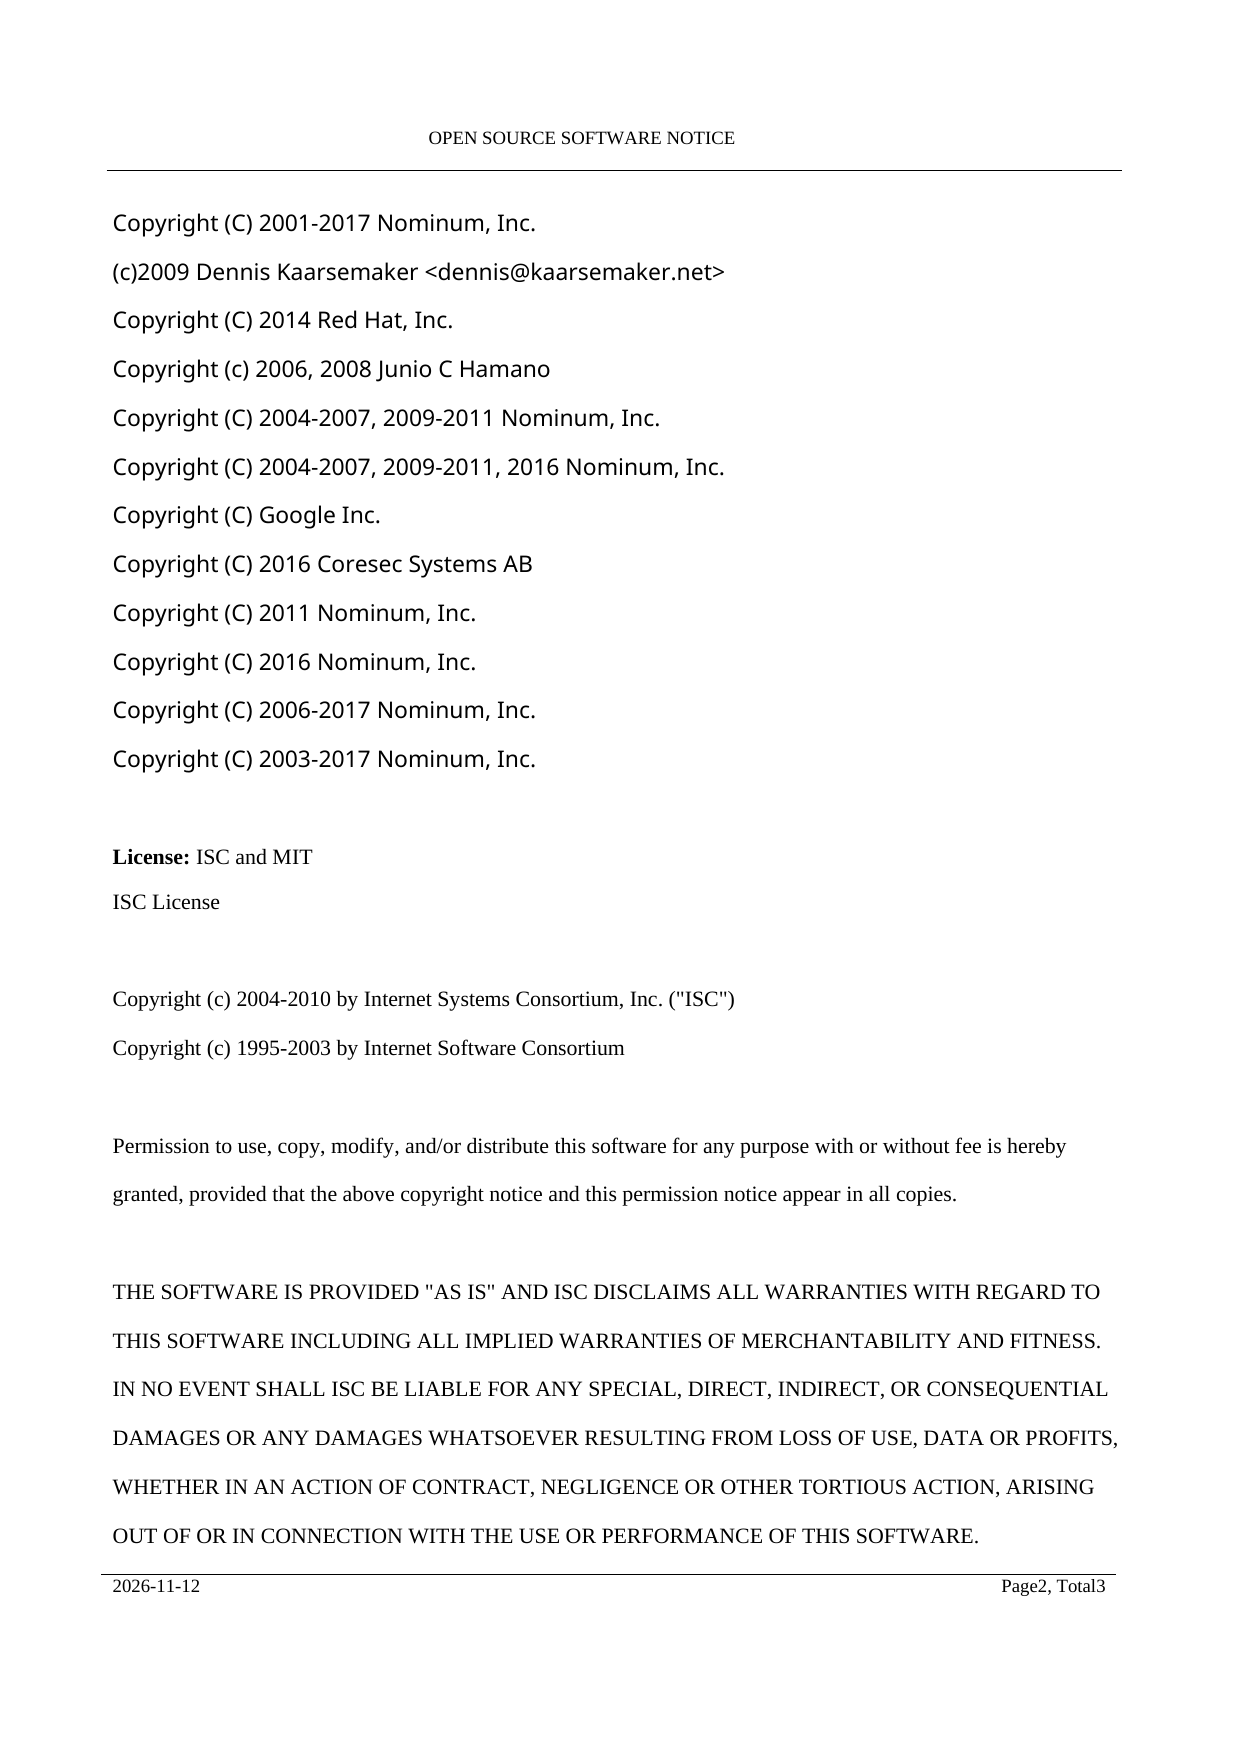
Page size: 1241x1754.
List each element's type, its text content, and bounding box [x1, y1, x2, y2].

text License: ISC and MIT [112, 840, 1128, 873]
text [112, 206, 1128, 824]
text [112, 885, 1128, 1551]
